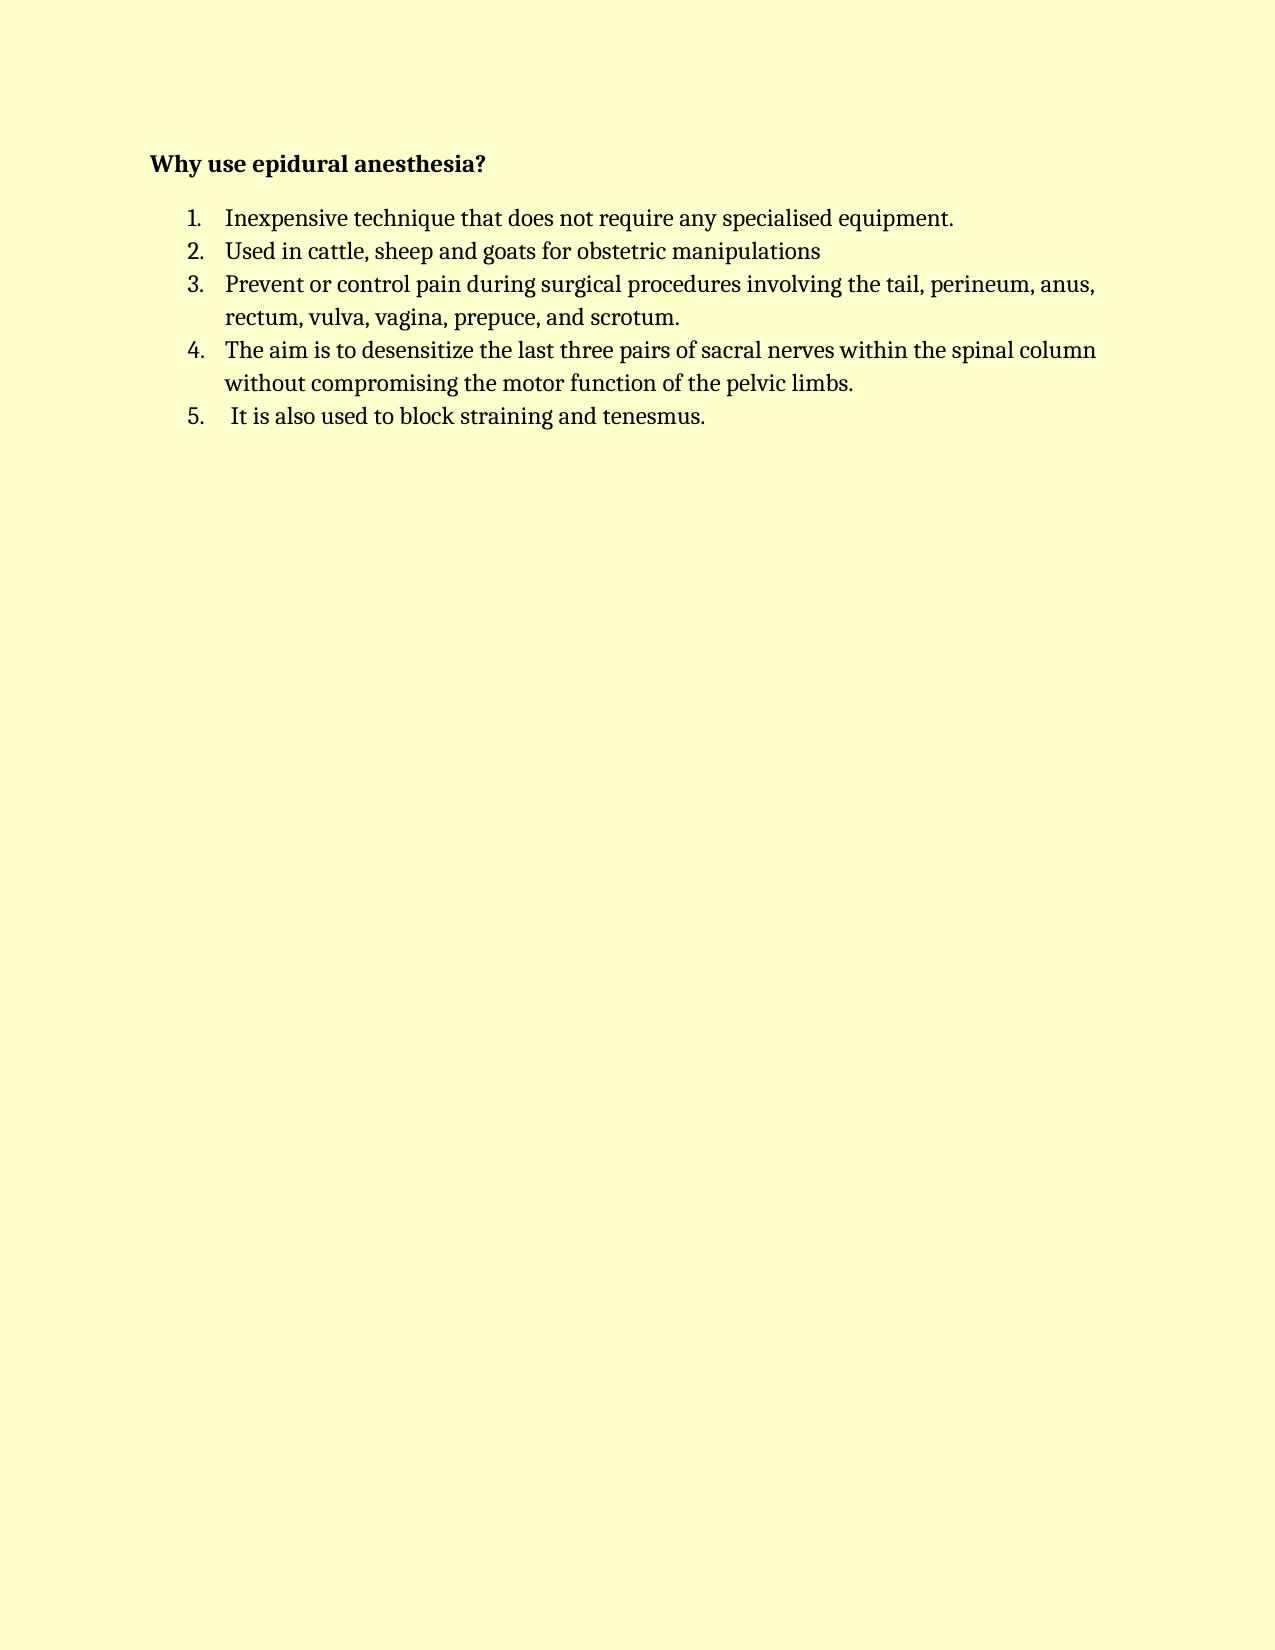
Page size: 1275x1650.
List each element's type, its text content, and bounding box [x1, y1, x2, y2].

list It is also used to block straining and tenesmus. [187, 402, 1125, 431]
list Inexpensive technique that does not require any specialised equipment. [187, 204, 1125, 233]
list Prevent or control pain during surgical procedures involving the tail, perineum, anus, rectum, vulva, vagina, prepuce, and scrotum. [187, 270, 1125, 332]
list The aim is to desensitize the last three pairs of sacral nerves within the spinal column without compromising the motor function of the pelvic limbs. [187, 336, 1125, 398]
list Used in cattle, sheep and goats for obstetric manipulations [187, 237, 1125, 266]
text Why use epidural anesthesia? [150, 150, 1125, 179]
